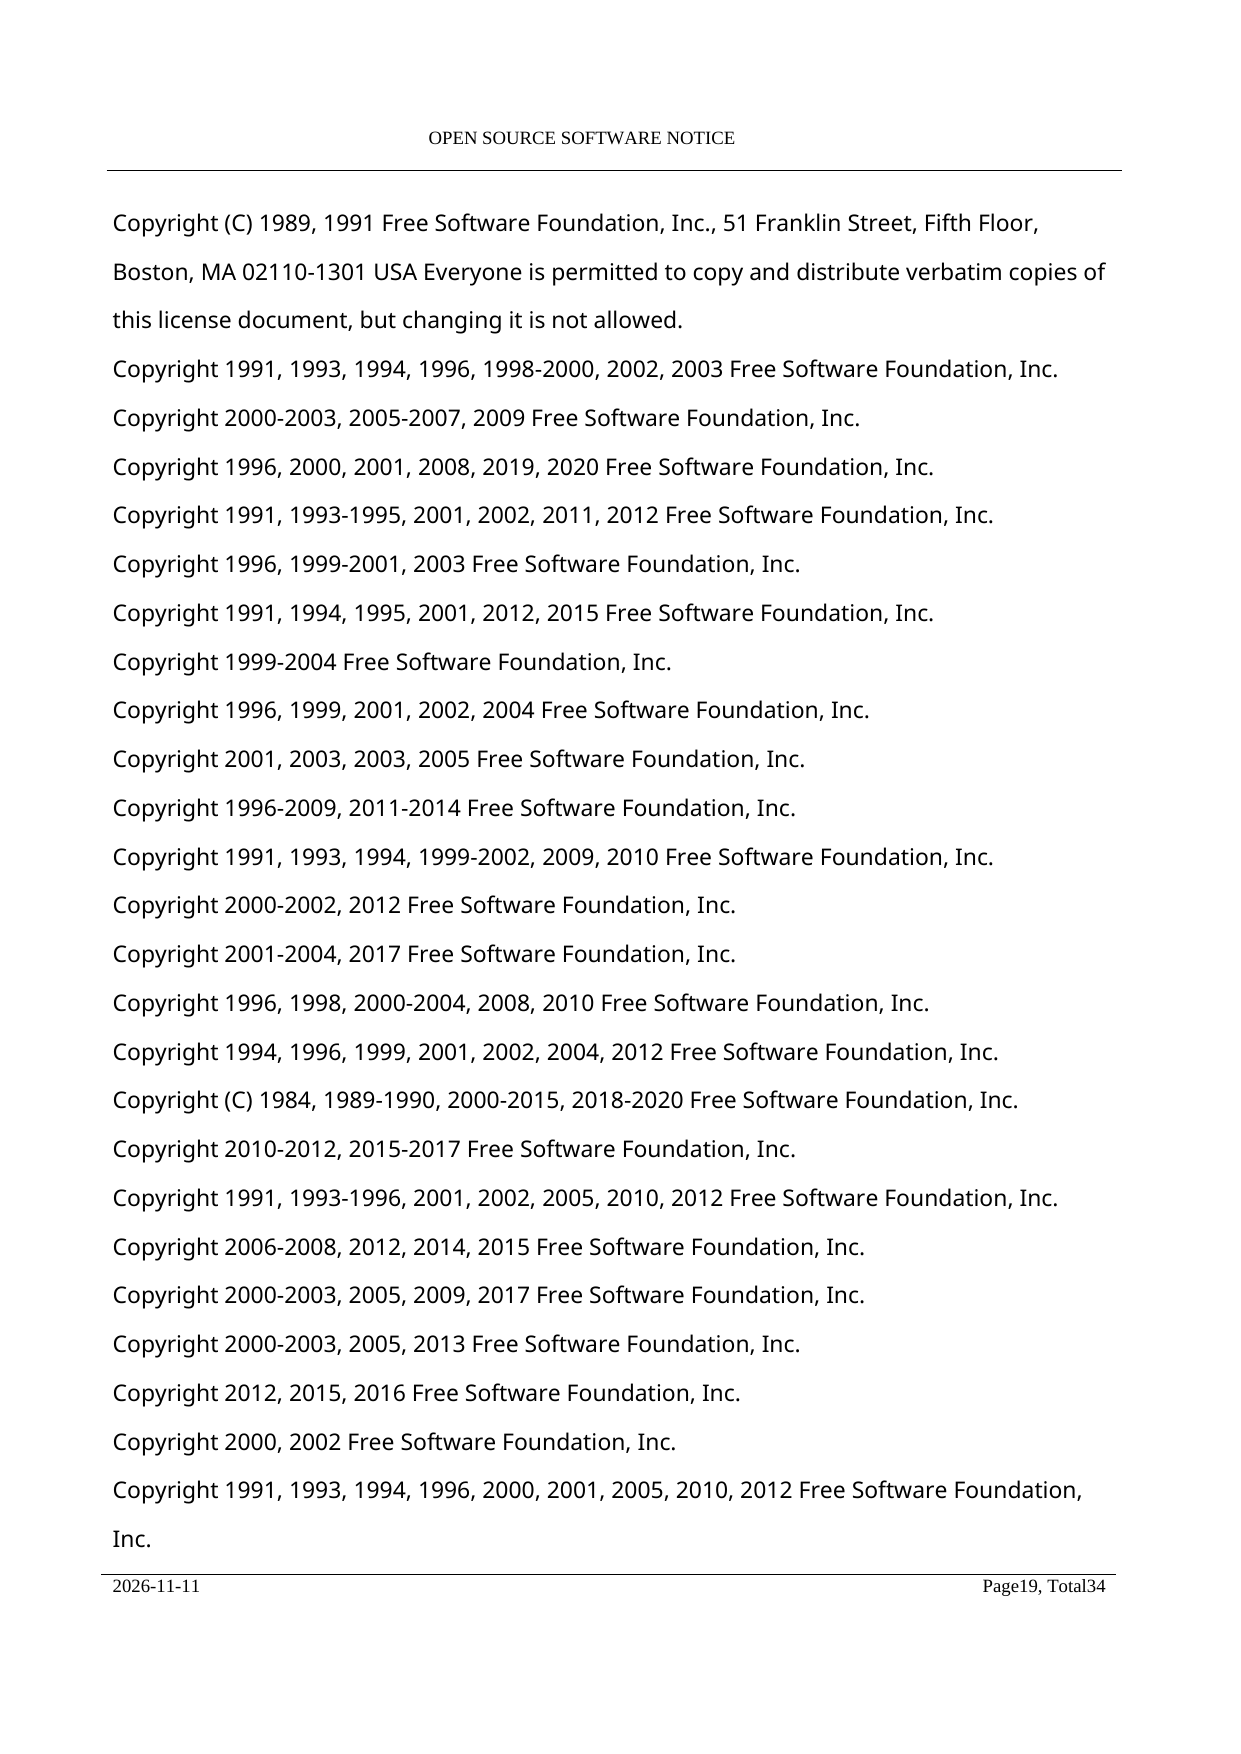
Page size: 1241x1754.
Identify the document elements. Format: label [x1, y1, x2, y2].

text [112, 206, 1128, 1555]
